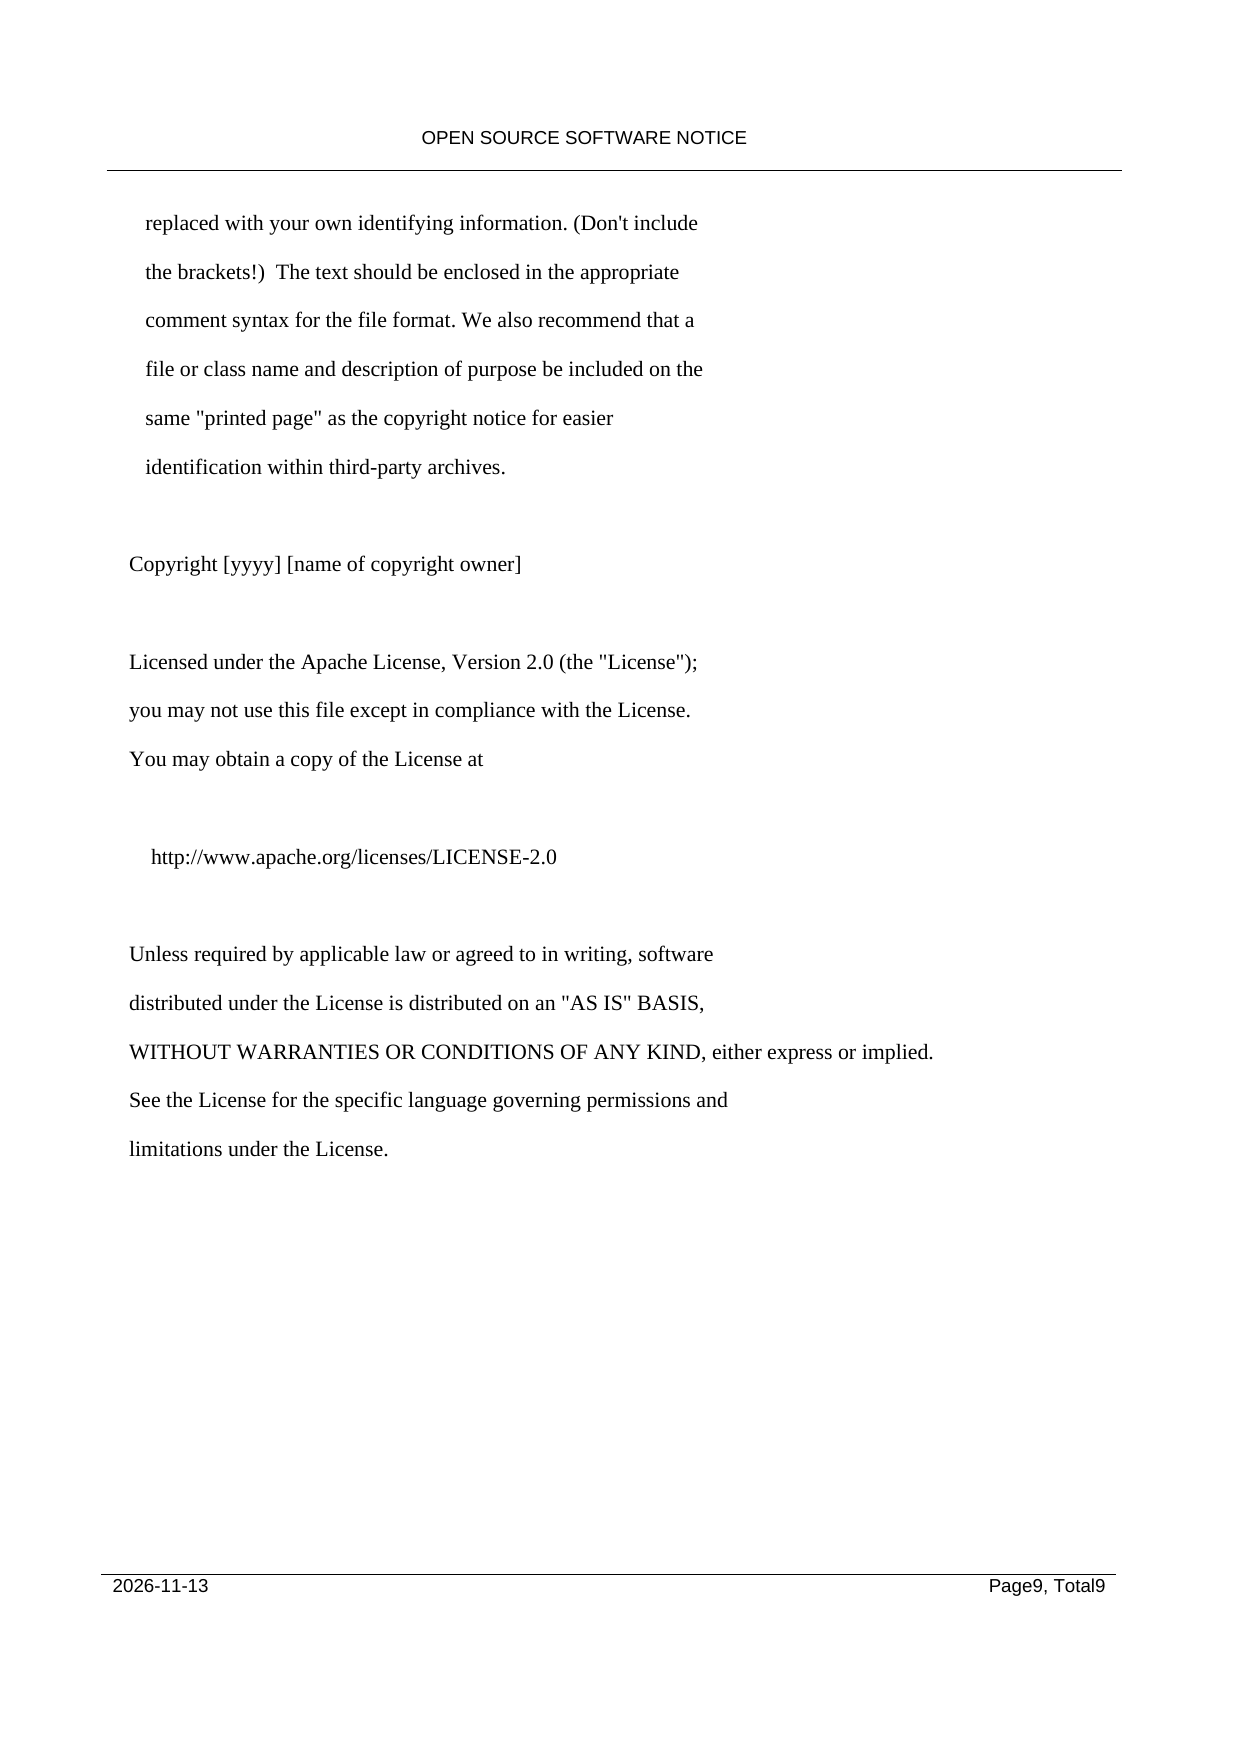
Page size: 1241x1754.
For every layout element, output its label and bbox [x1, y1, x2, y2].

text [112, 206, 1128, 1165]
